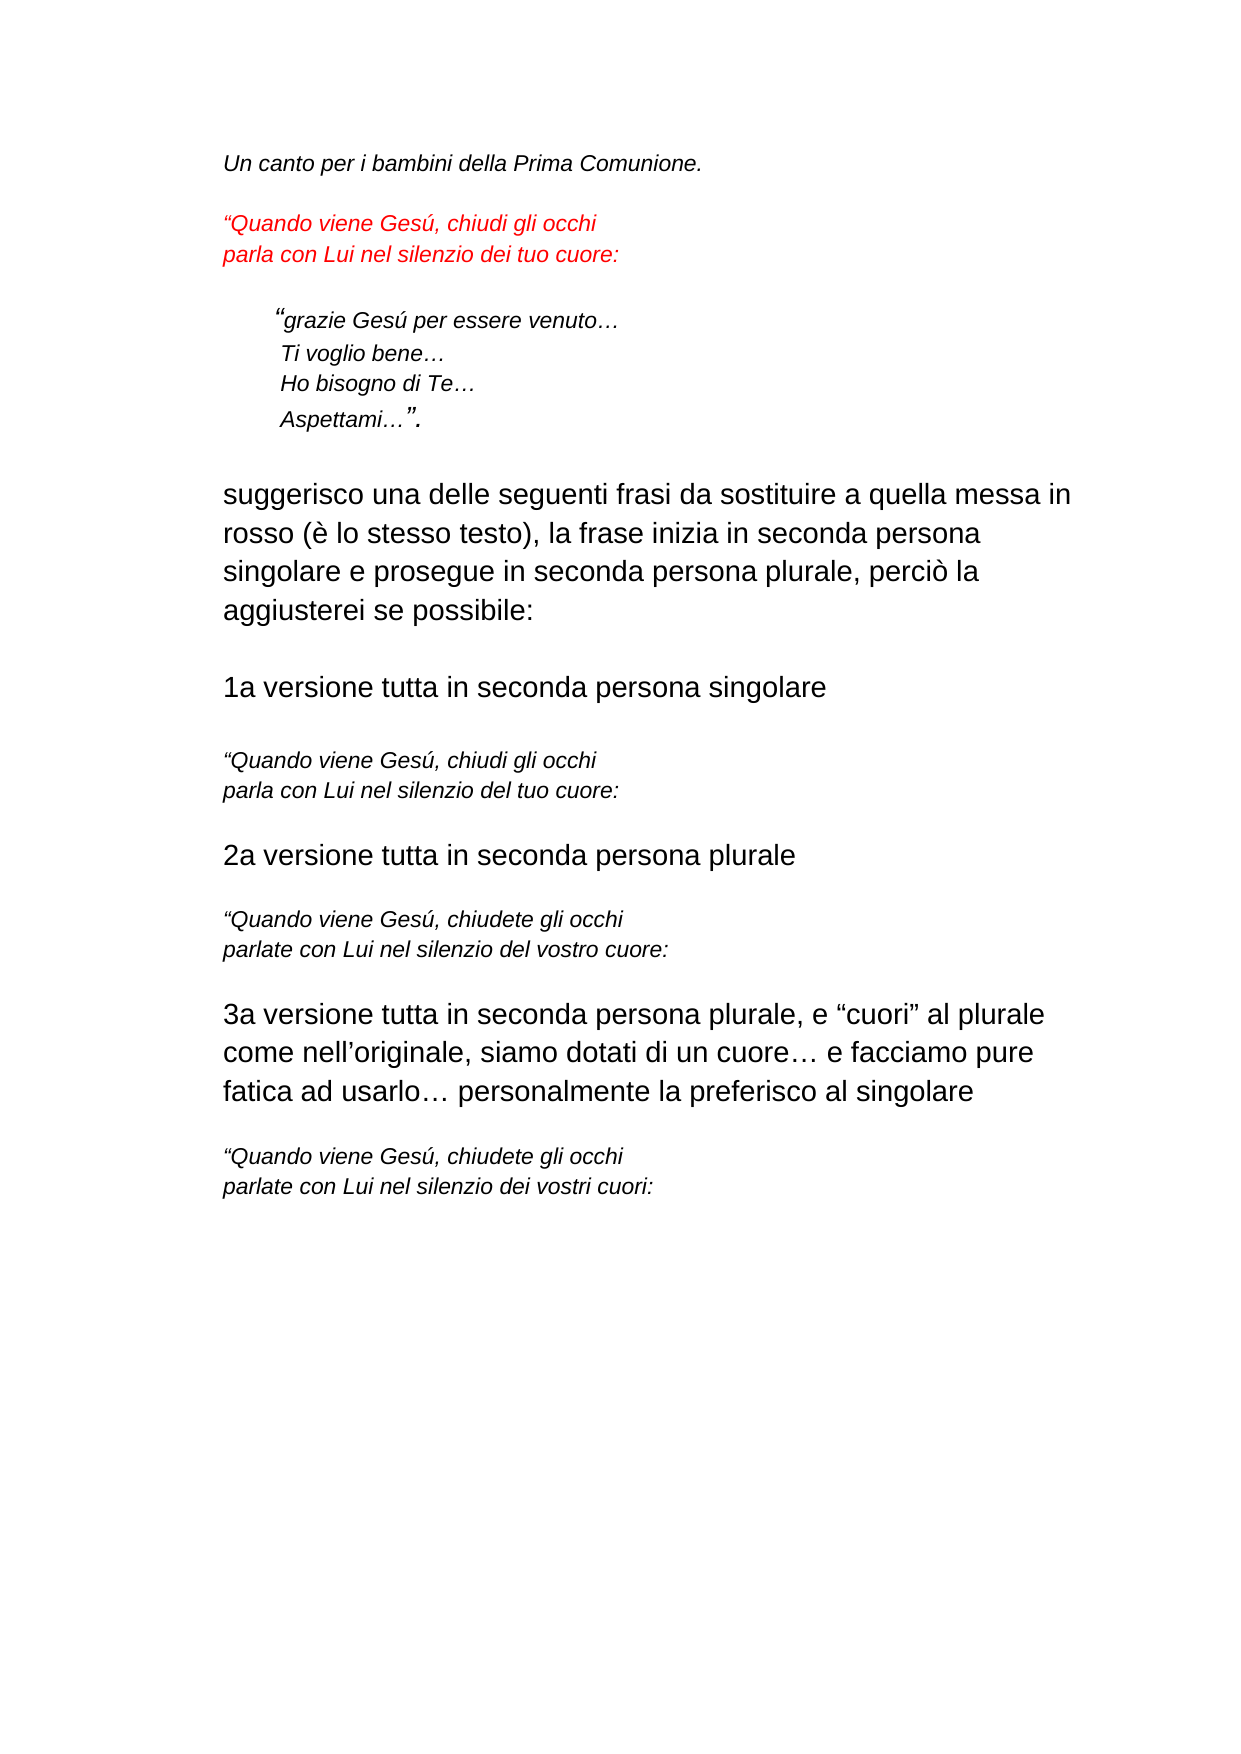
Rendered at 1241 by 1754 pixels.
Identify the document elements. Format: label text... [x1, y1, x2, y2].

text 3a versione tutta in seconda persona plurale, e “cuori” al plurale come nell’originale, siamo dotati di un cuore… e facciamo pure fatica ad usarlo… personalmente la preferisco al singolare [223, 997, 1090, 1107]
text “Quando viene Gesú, chiudi gli occhi [223, 747, 1090, 773]
text “grazie Gesú per essere venuto… [223, 301, 1090, 334]
text 2a versione tutta in seconda persona plurale [223, 837, 1090, 871]
text Un canto per i bambini della Prima Comunione. [223, 150, 1090, 176]
text parla con Lui nel silenzio dei tuo cuore: [223, 241, 1090, 267]
text “Quando viene Gesú, chiudete gli occhi [223, 906, 1090, 933]
text “Quando viene Gesú, chiudi gli occhi [223, 210, 1090, 237]
text “Quando viene Gesú, chiudete gli occhi [223, 1143, 1090, 1169]
text Ho bisogno di Te… [223, 370, 1090, 396]
text Ti voglio bene… [223, 339, 1090, 366]
text parlate con Lui nel silenzio dei vostri cuori: [223, 1173, 1090, 1199]
text suggerisco una delle seguenti frasi da sostituire a quella messa in rosso (è lo stesso testo), la frase inizia in seconda persona singolare e prosegue in seconda persona plurale, perciò la aggiusterei se possibile: [223, 477, 1090, 626]
text Aspettami…”. [223, 400, 1090, 433]
text parlate con Lui nel silenzio del vostro cuore: [223, 936, 1090, 963]
text parla con Lui nel silenzio del tuo cuore: [223, 777, 1090, 803]
text 1a versione tutta in seconda persona singolare [223, 670, 1090, 703]
